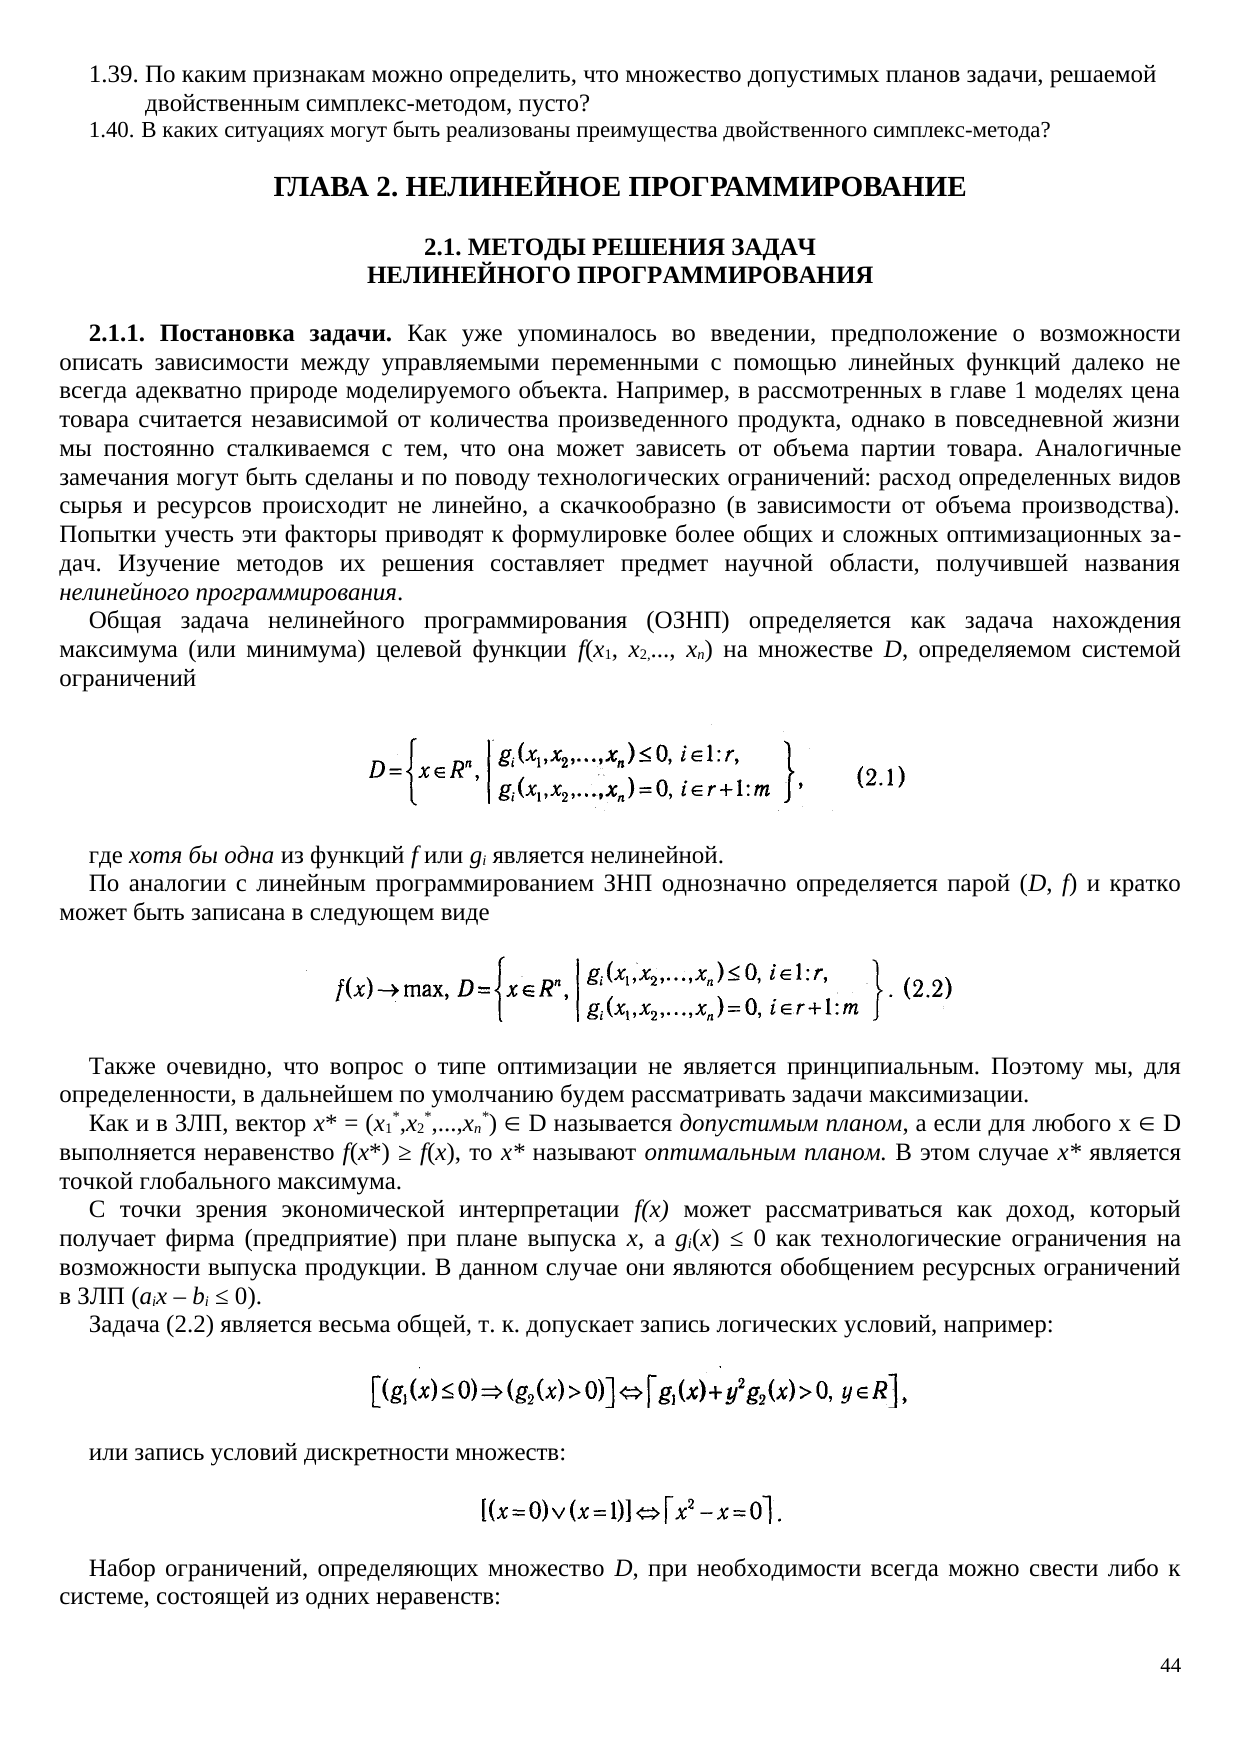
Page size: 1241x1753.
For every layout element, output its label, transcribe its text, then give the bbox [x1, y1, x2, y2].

picture [356, 1366, 914, 1408]
text двойственным симплекс-методом, пусто? [59, 88, 1181, 117]
text или запись условий дискретности множеств: [59, 1437, 1181, 1465]
text Также очевидно, что вопрос о типе оптимизации не является принципиальным. Поэтому мы, для определенности, в дальнейшем по умолчанию будем рассматривать задачи максимизации. [59, 1051, 1181, 1108]
subtitle ГЛАВА 2. НЕЛИНЕЙНОЕ ПРОГРАММИРОВАНИЕ [59, 169, 1181, 203]
text где хотя бы одна из функций f или gi является нелинейной. [59, 840, 1181, 868]
text 2.1.1. Постановка задачи. Как уже упоминалось во введении, предположение о возможности описать зависимости между управляемыми переменными с помощью линейных функций далеко не всегда адекватно природе моделируемого объекта. Например, в рассмотренных в главе 1 моделях цена товара считается независимой от количества произведенного продукта, однако в повседневной жизни мы постоянно сталкиваемся с тем, что она может зависеть от объема партии товара. Аналогичные замечания могут быть сделаны и по поводу технологических ограничений: расход определенных видов сырья и ресурсов происходит не линейно, а скачкообразно (в зависимости от объема производства). Попытки учесть эти факторы приводят к формулировке более общих и сложных оптимизационных задач. Изучение методов их решения составляет предмет научной области, получившей названия нелинейного программирования. [59, 318, 1181, 605]
subtitle 2.1. МЕТОДЫ РЕШЕНИЯ ЗАДАЧ [59, 232, 1181, 260]
text Общая задача нелинейного программирования (ОЗНП) определяется как задача нахождения максимума (или минимума) целевой функции f(x1, х2,..., xn) на множестве D, определяемом системой ограничений [59, 605, 1181, 692]
text Набор ограничений, определяющих множество D, при необходимости всегда можно свести либо к системе, состоящей из одних неравенств: [59, 1553, 1181, 1610]
subtitle НЕЛИНЕЙНОГО ПРОГРАММИРОВАНИЯ [59, 260, 1181, 289]
text По аналогии с линейным программированием ЗНП однозначно определяется парой (D, f) и кратко может быть записана в следующем виде [59, 868, 1181, 926]
text С точки зрения экономической интерпретации f(x) может рассматриваться как доход, который получает фирма (предприятие) при плане выпуска х, а gi(х) ≤ 0 как технологические ограничения на возможности выпуска продукции. В данном случае они являются обобщением ресурсных ограничений в ЗЛП (аiх – bi ≤ 0). [59, 1194, 1181, 1309]
picture [474, 1493, 796, 1524]
text Как и в ЗЛП, вектор х* = (x1*,x2*,...,xn*) D называется допустимым планом, а если для любого x D выполняется неравенство f(x*) ≥ f(x), то х* называют оптимальным планом. В этом случае х* является точкой глобального максимума. [59, 1108, 1181, 1194]
text 1.39. По каким признакам можно определить, что множество допустимых планов задачи, решаемой [59, 59, 1181, 88]
picture [306, 954, 964, 1022]
list В каких ситуациях могут быть реализованы преимущества двойственного симплекс-метода? [89, 117, 1181, 143]
picture [349, 720, 921, 811]
text Задача (2.2) является весьма общей, т. к. допускает запись логических условий, например: [59, 1309, 1181, 1338]
